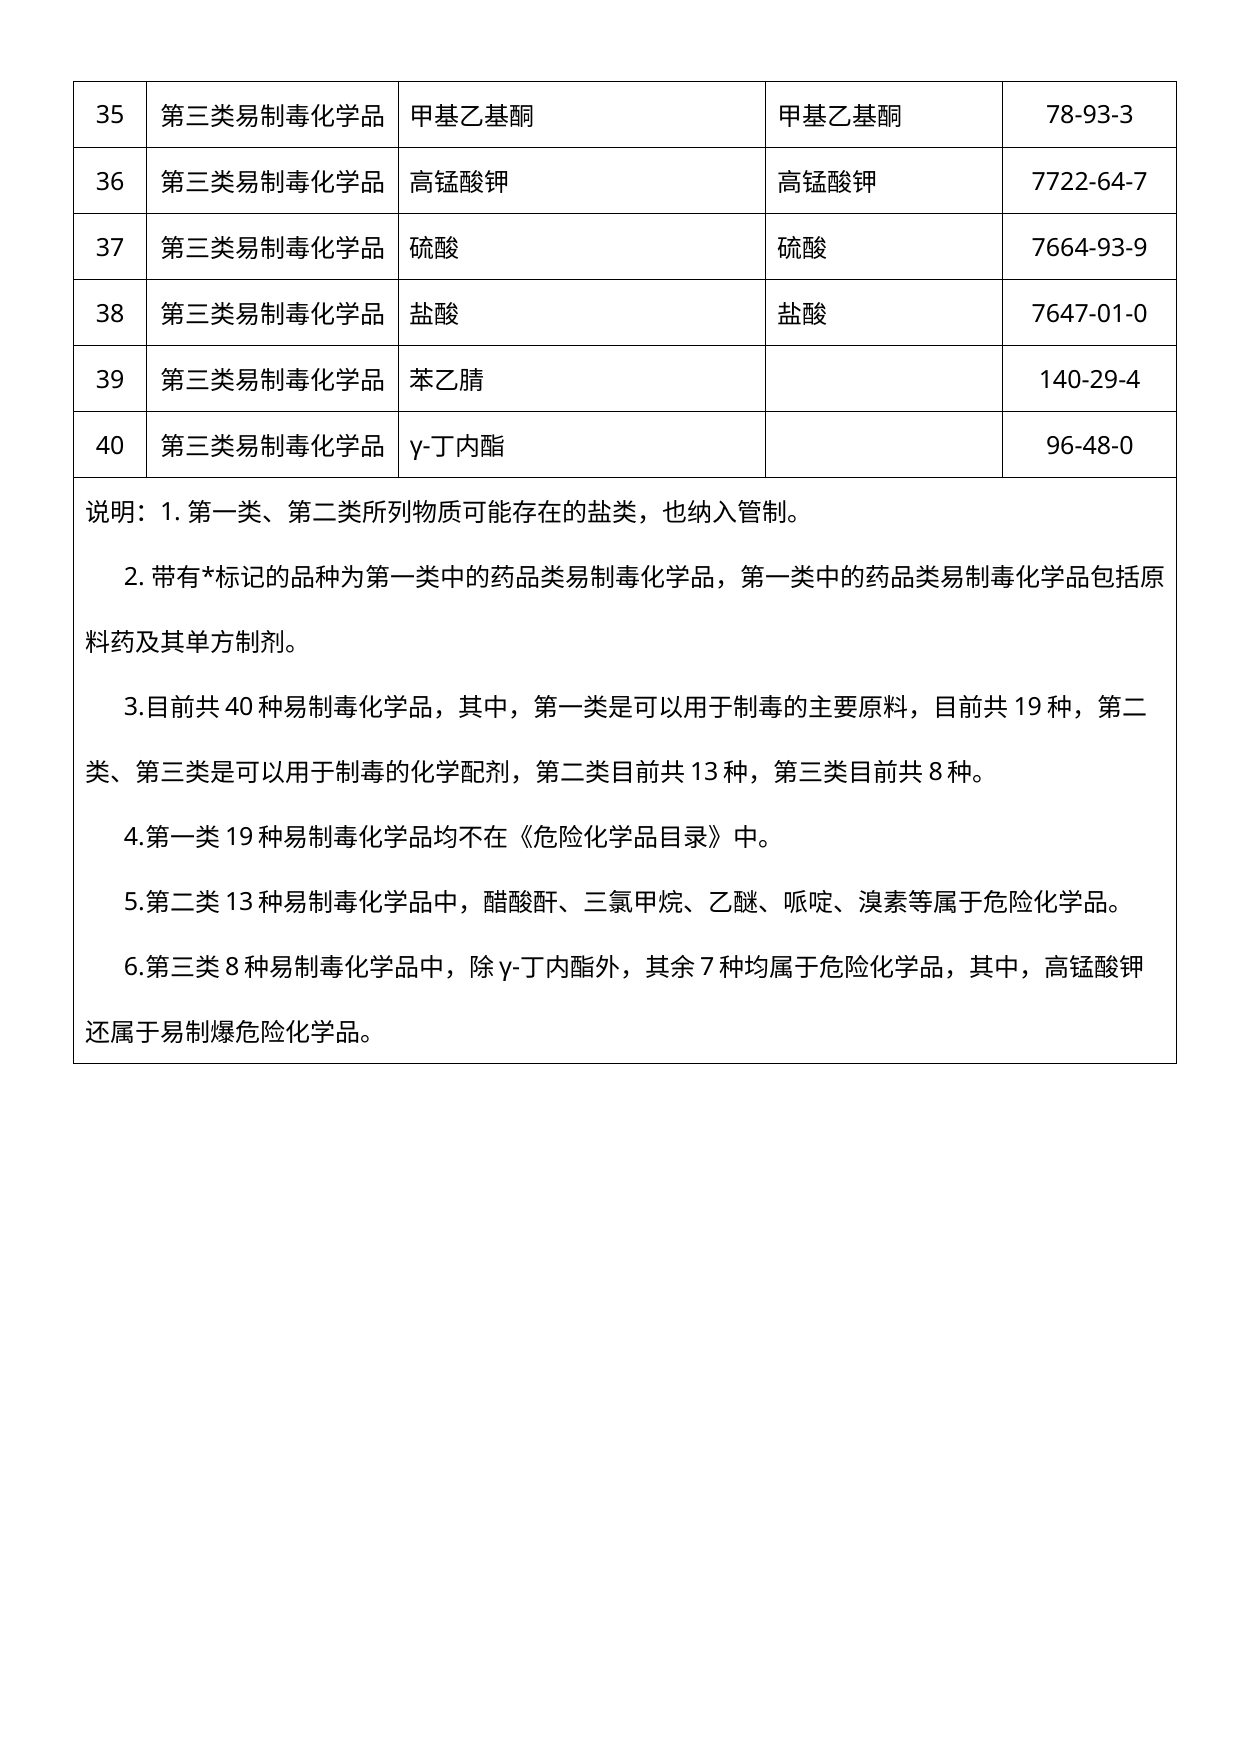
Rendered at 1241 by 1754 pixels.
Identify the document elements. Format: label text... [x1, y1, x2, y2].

table_cell 盐酸 [766, 280, 1002, 345]
table_cell 40 [74, 412, 146, 477]
table_cell 39 [74, 346, 146, 411]
table_cell γ-丁内酯 [399, 412, 765, 477]
table_cell 高锰酸钾 [399, 148, 765, 213]
table_cell 说明：1. 第一类、第二类所列物质可能存在的盐类，也纳入管制。 2. 带有*标记的品种为第一类中的药品类易制毒化学品，第一类中的药品类易制毒化学品包括原料药及其单方制剂。 3.目前共40种易制毒化学品，其中，第一类是可以用于制毒的主要原料，目前共19种，第二类、第三类是可以用于制毒的化学配剂，第二类目前共13种，第三类目前共8种。 4.第一类19种易制毒化学品均不在《危险化学品目录》中。 5.第二类13种易制毒化学品中，醋酸酐、三氯甲烷、乙醚、哌啶、溴素等属于危险化学品。 6.第三类8种易制毒化学品中，除γ-丁内酯外，其余7种均属于危险化学品，其中，高锰酸钾还属于易制爆危险化学品。 [74, 478, 1176, 1063]
table_cell 7664-93-9 [1003, 214, 1176, 279]
table_cell 37 [74, 214, 146, 279]
table_cell 第三类易制毒化学品 [147, 148, 398, 213]
table_cell 第三类易制毒化学品 [147, 214, 398, 279]
table_cell 38 [74, 280, 146, 345]
table_cell [766, 346, 1002, 411]
table_cell 盐酸 [399, 280, 765, 345]
table_cell 35 [74, 82, 146, 147]
table_cell 高锰酸钾 [766, 148, 1002, 213]
table_cell 硫酸 [766, 214, 1002, 279]
table_cell 甲基乙基酮 [766, 82, 1002, 147]
table_cell 78-93-3 [1003, 82, 1176, 147]
table_cell 甲基乙基酮 [399, 82, 765, 147]
table_cell 第三类易制毒化学品 [147, 82, 398, 147]
table_cell 第三类易制毒化学品 [147, 412, 398, 477]
table_cell 36 [74, 148, 146, 213]
table_cell 硫酸 [399, 214, 765, 279]
table_cell 140-29-4 [1003, 346, 1176, 411]
table_cell 苯乙腈 [399, 346, 765, 411]
table_cell 7647-01-0 [1003, 280, 1176, 345]
table_cell 第三类易制毒化学品 [147, 280, 398, 345]
table_cell [766, 412, 1002, 477]
table_cell 第三类易制毒化学品 [147, 346, 398, 411]
table_cell 7722-64-7 [1003, 148, 1176, 213]
table_cell 96-48-0 [1003, 412, 1176, 477]
